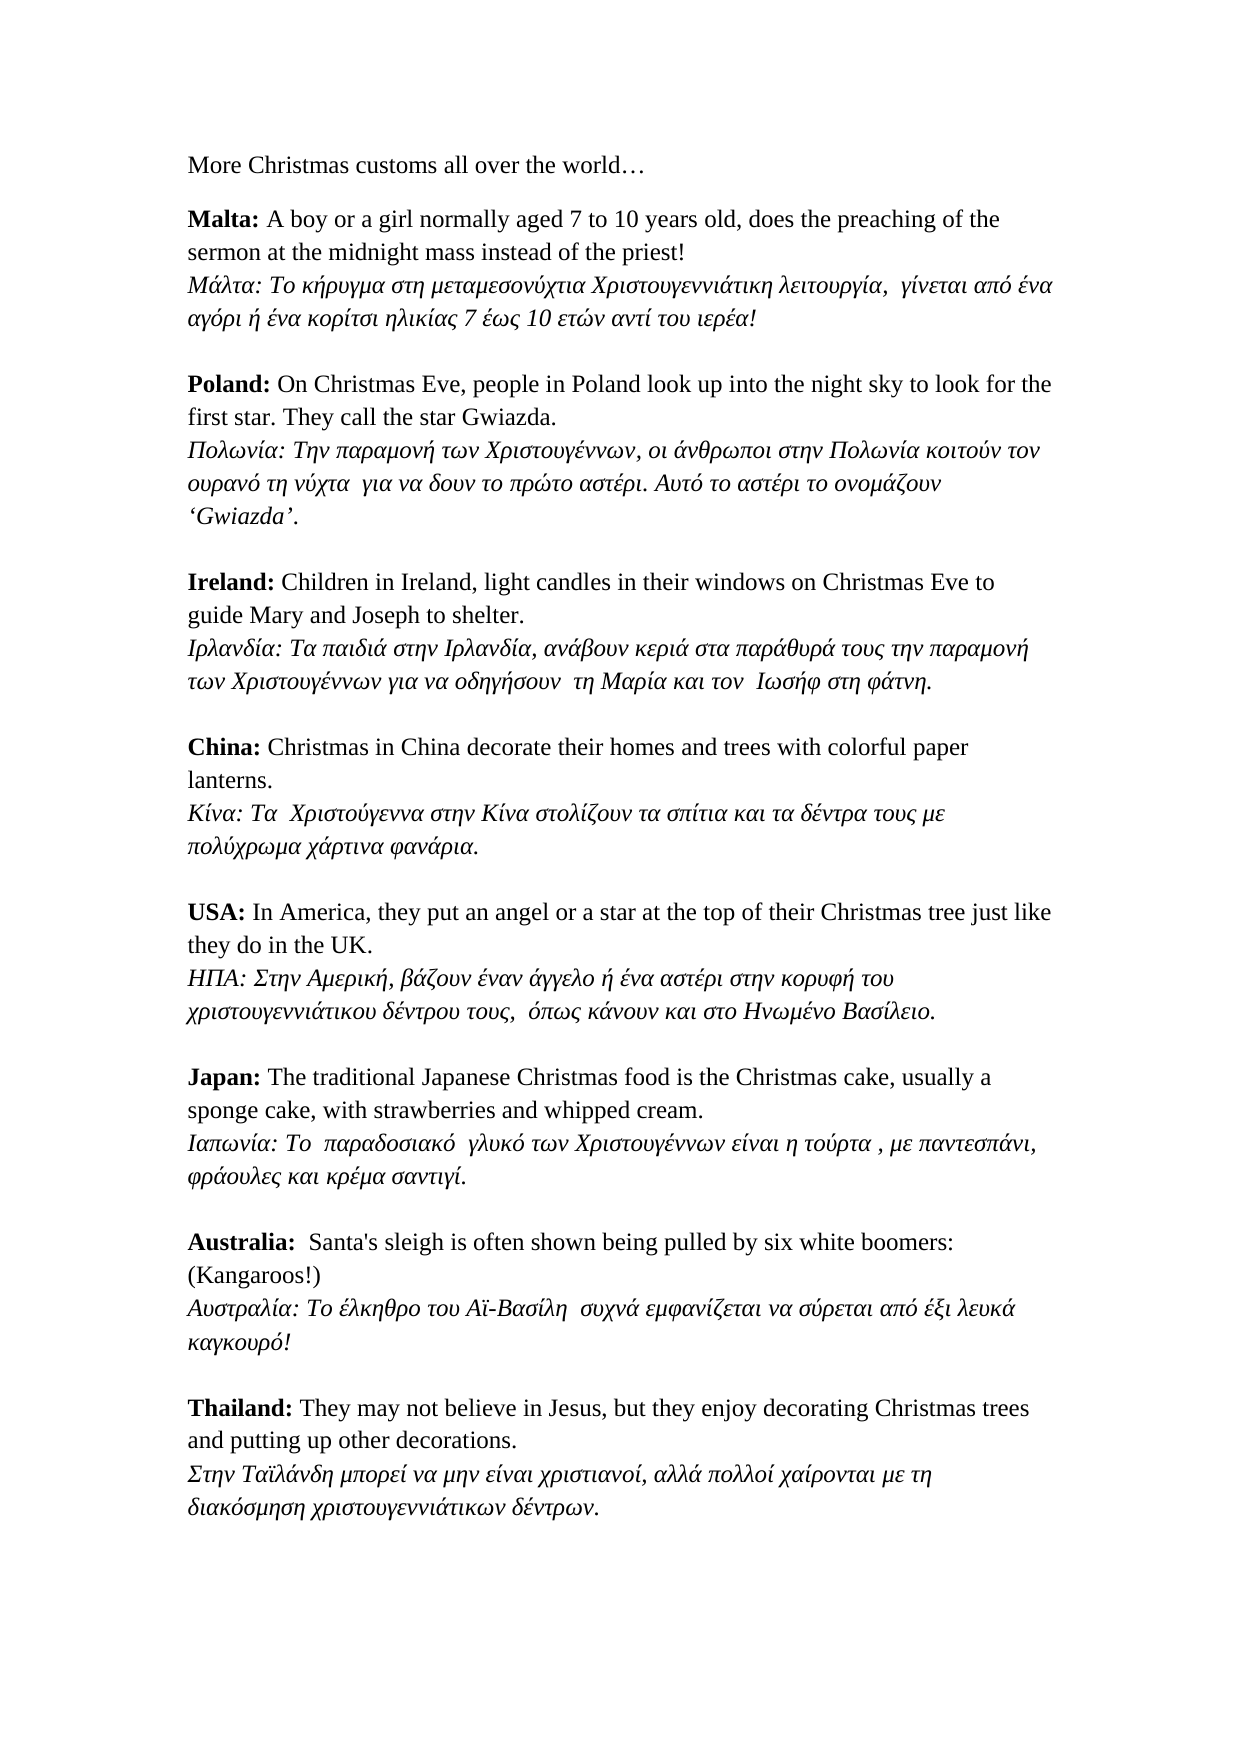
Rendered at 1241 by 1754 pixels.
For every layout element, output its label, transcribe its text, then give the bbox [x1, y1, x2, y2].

text Malta: A boy or a girl normally aged 7 to 10 years old, does the preaching of the sermon at the midnight mass instead of the priest! Μάλτα: Το κήρυγμα στη μεταμεσονύχτια Χριστουγεννιάτικη λειτουργία, γίνεται από ένα αγόρι ή ένα κορίτσι ηλικίας 7 έως 10 ετών αντί του ιερέα! Poland: On Christmas Eve, people in Poland look up into the night sky to look for the first star. They call the star Gwiazda. Πολωνία: Την παραμονή των Χριστουγέννων, οι άνθρωποι στην Πολωνία κοιτούν τον ουρανό τη νύχτα για να δουν το πρώτο αστέρι. Αυτό το αστέρι το ονομάζουν ‘Gwiazda’. Ireland: Children in Ireland, light candles in their windows on Christmas Eve to guide Mary and Joseph to shelter. Ιρλανδία: Τα παιδιά στην Ιρλανδία, ανάβουν κεριά στα παράθυρά τους την παραμονή των Χριστουγέννων για να οδηγήσουν τη Μαρία και τον Ιωσήφ στη φάτνη. China: Christmas in China decorate their homes and trees with colorful paper lanterns. Κίνα: Τα Χριστούγεννα στην Κίνα στολίζουν τα σπίτια και τα δέντρα τους με πολύχρωμα χάρτινα φανάρια. USA: In America, they put an angel or a star at the top of their Christmas tree just like they do in the UK. ΗΠΑ: Στην Αμερική, βάζουν έναν άγγελο ή ένα αστέρι στην κορυφή του χριστουγεννιάτικου δέντρου τους, όπως κάνουν και στο Ηνωμένο Βασίλειο. Japan: The traditional Japanese Christmas food is the Christmas cake, usually a sponge cake, with strawberries and whipped cream. Ιαπωνία: Το παραδοσιακό γλυκό των Χριστουγέννων είναι η τούρτα , με παντεσπάνι, φράουλες και κρέμα σαντιγί. Australia: Santa's sleigh is often shown being pulled by six white boomers: (Kangaroos!) Αυστραλία: Το έλκηθρο του Αϊ-Βασίλη συχνά εμφανίζεται να σύρεται από έξι λευκά καγκουρό! Thailand: They may not believe in Jesus, but they enjoy decorating Christmas trees and putting up other decorations. Στην Ταϊλάνδη μπορεί να μην είναι χριστιανοί, αλλά πολλοί χαίρονται με τη διακόσμηση χριστουγεννιάτικων δέντρων. [187, 204, 1053, 1586]
text More Christmas customs all over the world… [187, 150, 1053, 179]
